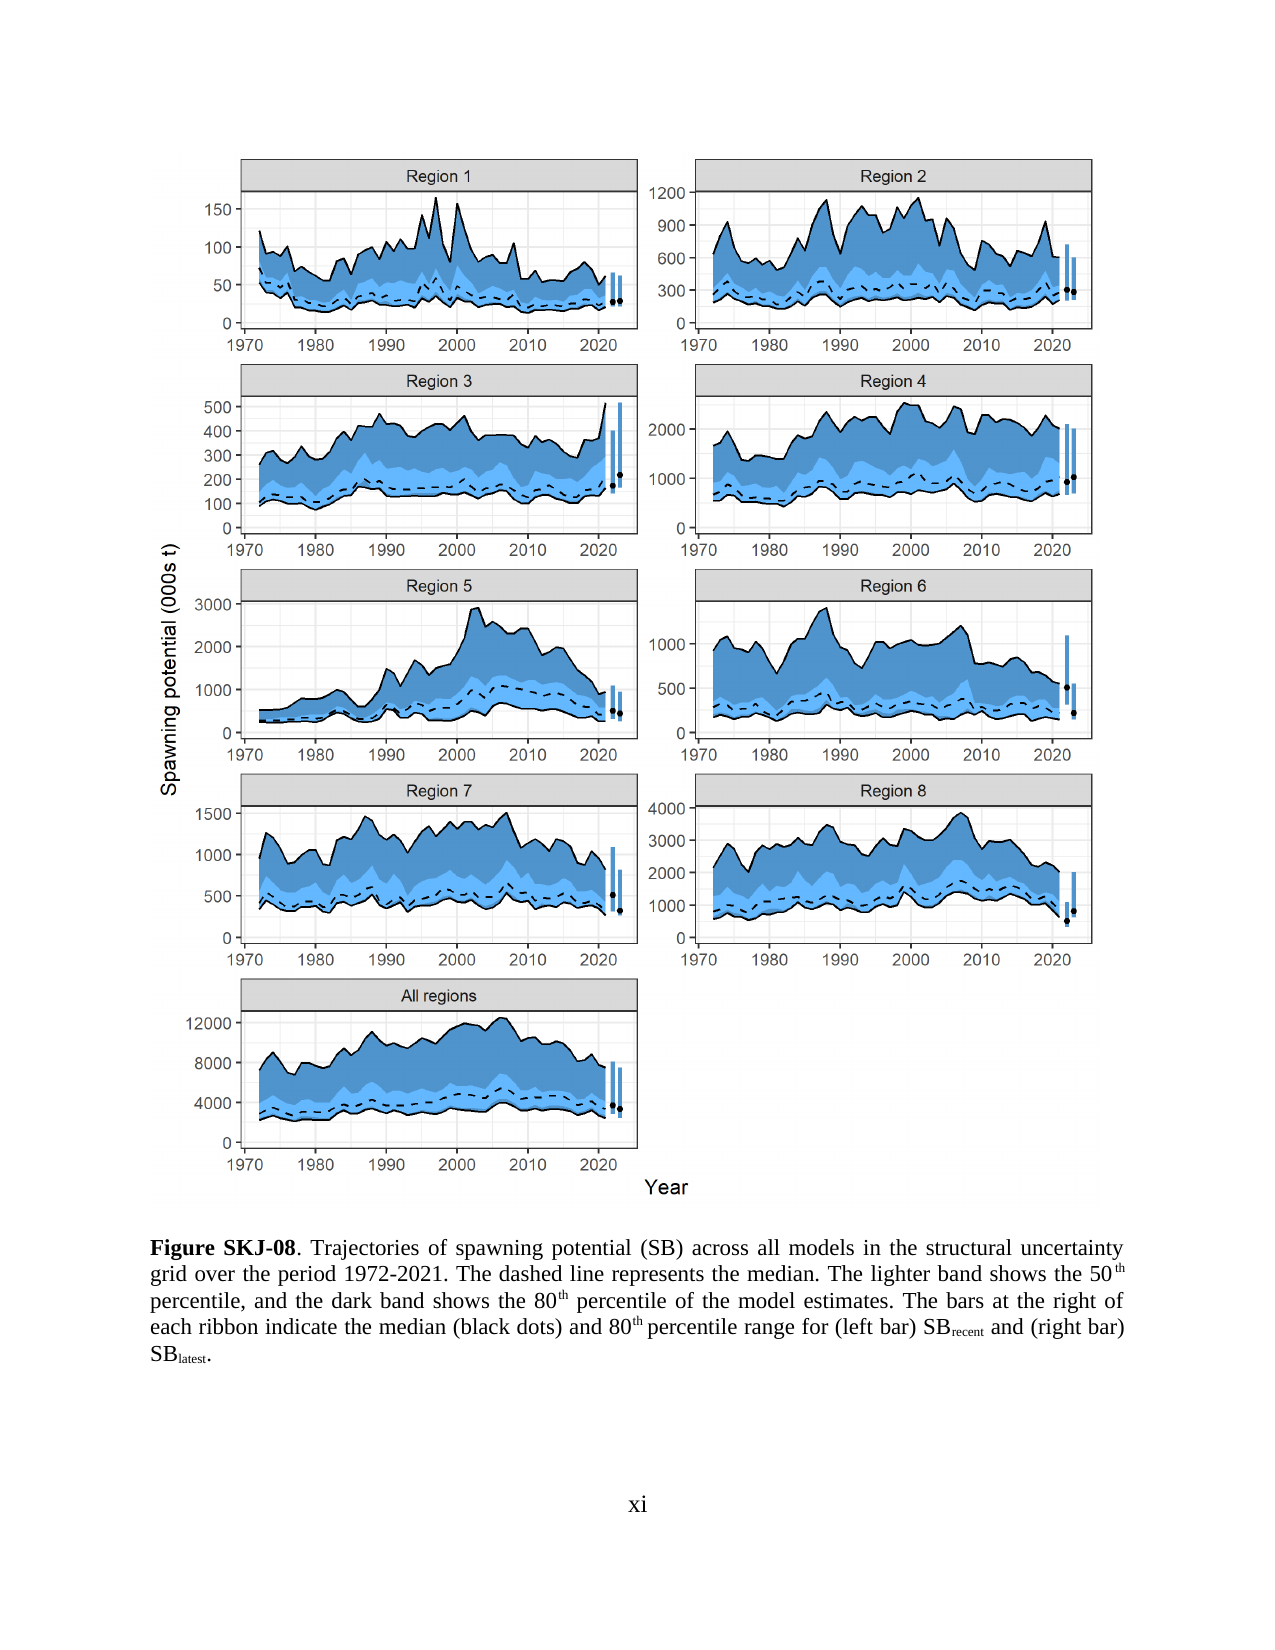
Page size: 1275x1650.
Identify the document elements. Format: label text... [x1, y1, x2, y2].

picture [150, 150, 1102, 1208]
text Figure SKJ-08. Trajectories of spawning potential (SB) across all models in the structural uncertainty grid over the period 1972-2021. The dashed line represents the median. The lighter band shows the 50th percentile, and the dark band shows the 80th percentile of the model estimates. The bars at the right of each ribbon indicate the median (black dots) and 80th percentile range for (left bar) SBrecent and (right bar) SBlatest. [150, 1234, 1125, 1366]
